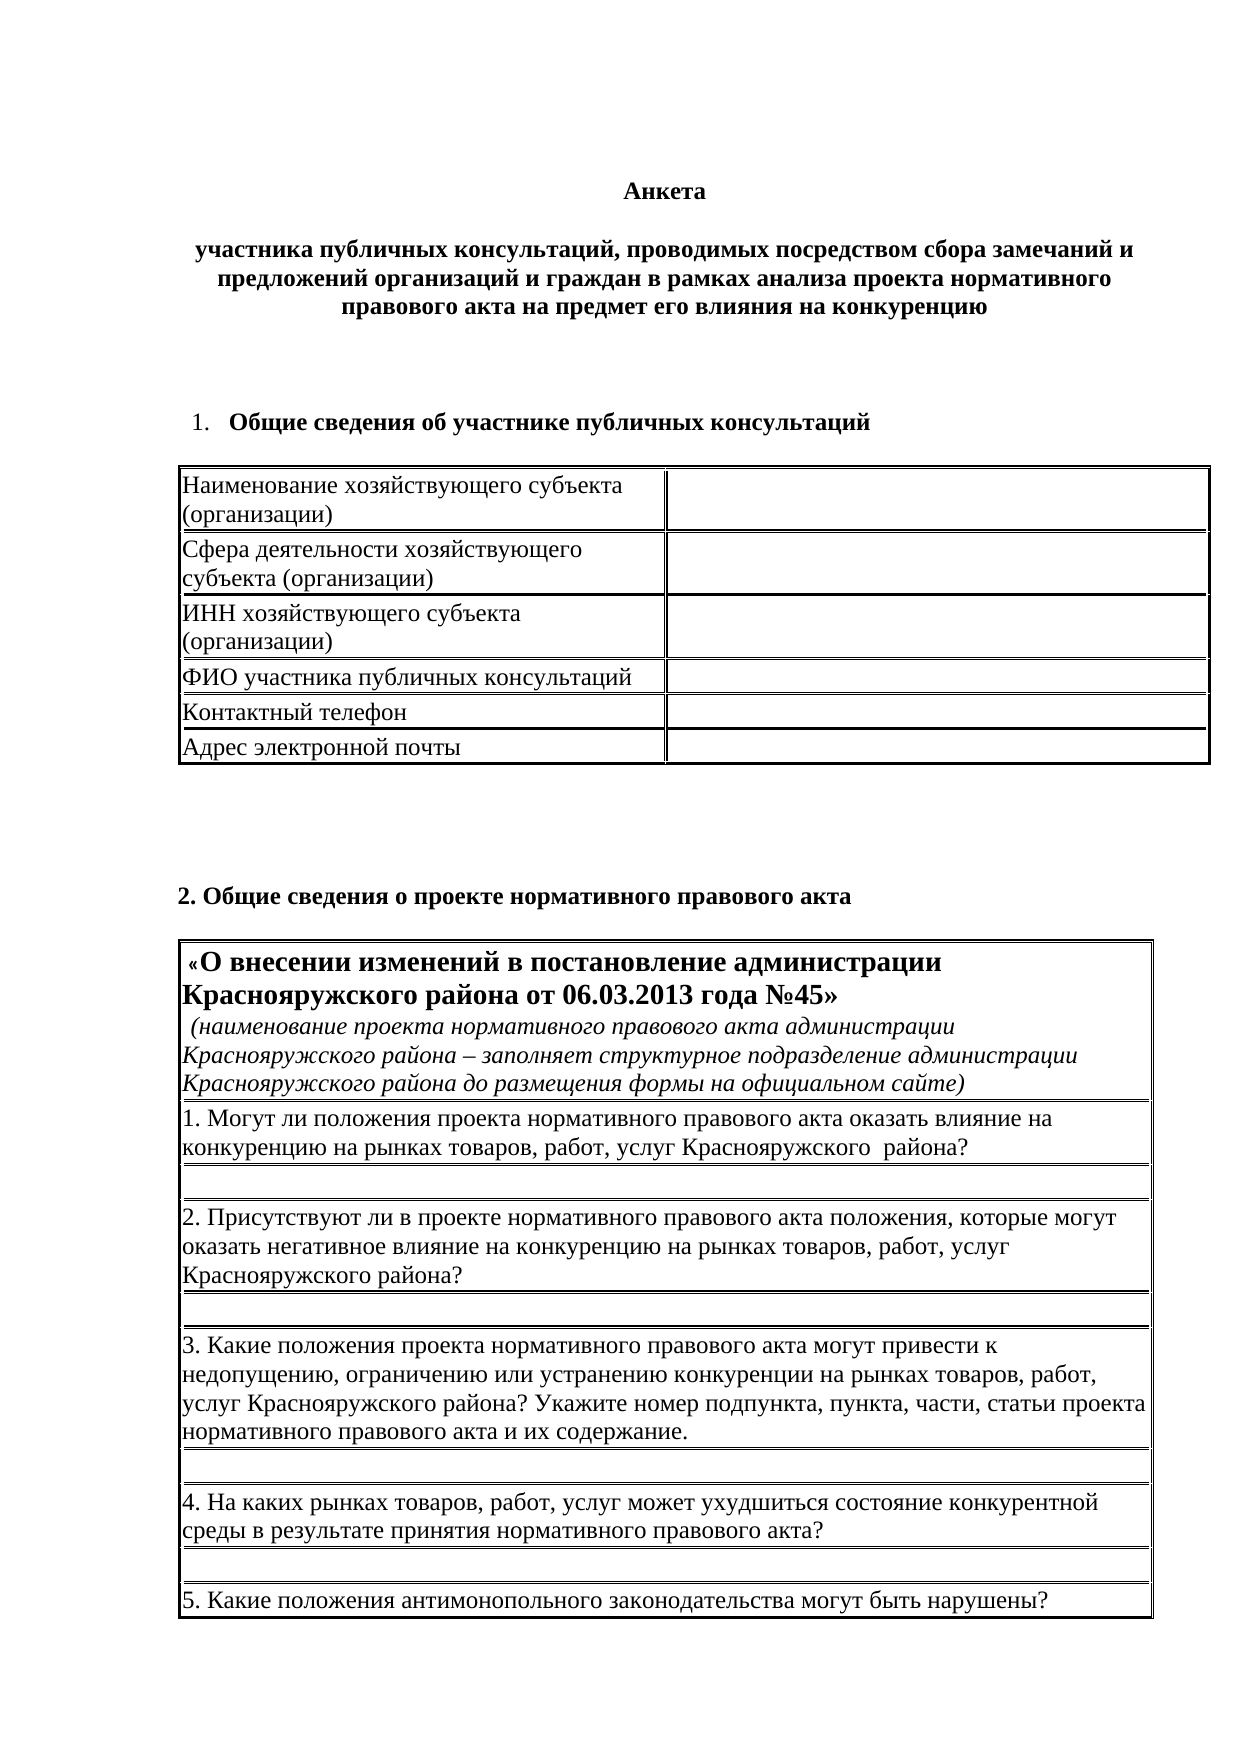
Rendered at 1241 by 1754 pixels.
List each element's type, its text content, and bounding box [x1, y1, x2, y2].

table_cell ИНН хозяйствующего субъекта (организации) [180, 593, 664, 657]
table_cell 5. Какие положения антимонопольного законодательства могут быть нарушены? [180, 1581, 1152, 1616]
table_header «О внесении изменений в постановление администрации Краснояружского района от 06.03.2013 года №45» (наименование проекта нормативного правового акта администрации Краснояружского района – заполняет структурное подразделение администрации Краснояружского района до размещения формы на официальном сайте) [181, 943, 1151, 1099]
list Общие сведения об участнике публичных консультаций [191, 407, 1152, 436]
table_cell [666, 692, 1209, 727]
table_cell [668, 529, 1209, 593]
table_cell [180, 1447, 1152, 1482]
table_cell [666, 727, 1208, 762]
table_header [666, 469, 1208, 529]
table_cell Адрес электронной почты [181, 727, 666, 762]
table_cell 1. Могут ли положения проекта нормативного правового акта оказать влияние на конкуренцию на рынках товаров, работ, услуг Краснояружского района? [180, 1099, 1152, 1163]
table_cell [668, 593, 1209, 657]
table_cell [666, 657, 1209, 692]
text Анкета [177, 176, 1152, 205]
table_header Наименование хозяйствующего субъекта (организации) [181, 467, 666, 529]
table_cell 4. На каких рынках товаров, работ, услуг может ухудшиться состояние конкурентной среды в результате принятия нормативного правового акта? [180, 1482, 1152, 1546]
text участника публичных консультаций, проводимых посредством сбора замечаний и предложений организаций и граждан в рамках анализа проекта нормативного правового акта на предмет его влияния на конкуренцию [177, 234, 1152, 320]
table_cell 3. Какие положения проекта нормативного правового акта могут привести к недопущению, ограничению или устранению конкуренции на рынках товаров, работ, услуг Краснояружского района? Укажите номер подпункта, пункта, части, статьи проекта нормативного правового акта и их содержание. [181, 1325, 1151, 1447]
table_cell 2. Присутствуют ли в проекте нормативного правового акта положения, которые могут оказать негативное влияние на конкуренцию на рынках товаров, работ, услуг Краснояружского района? [180, 1198, 1152, 1290]
table_cell ФИО участника публичных консультаций [180, 657, 666, 692]
text 2. Общие сведения о проекте нормативного правового акта [177, 881, 1152, 910]
table_cell [181, 1290, 1151, 1325]
table_cell [180, 1163, 1152, 1198]
table_cell [180, 1546, 1152, 1581]
table_cell Сфера деятельности хозяйствующего субъекта (организации) [181, 529, 664, 593]
table_cell Контактный телефон [180, 692, 666, 727]
